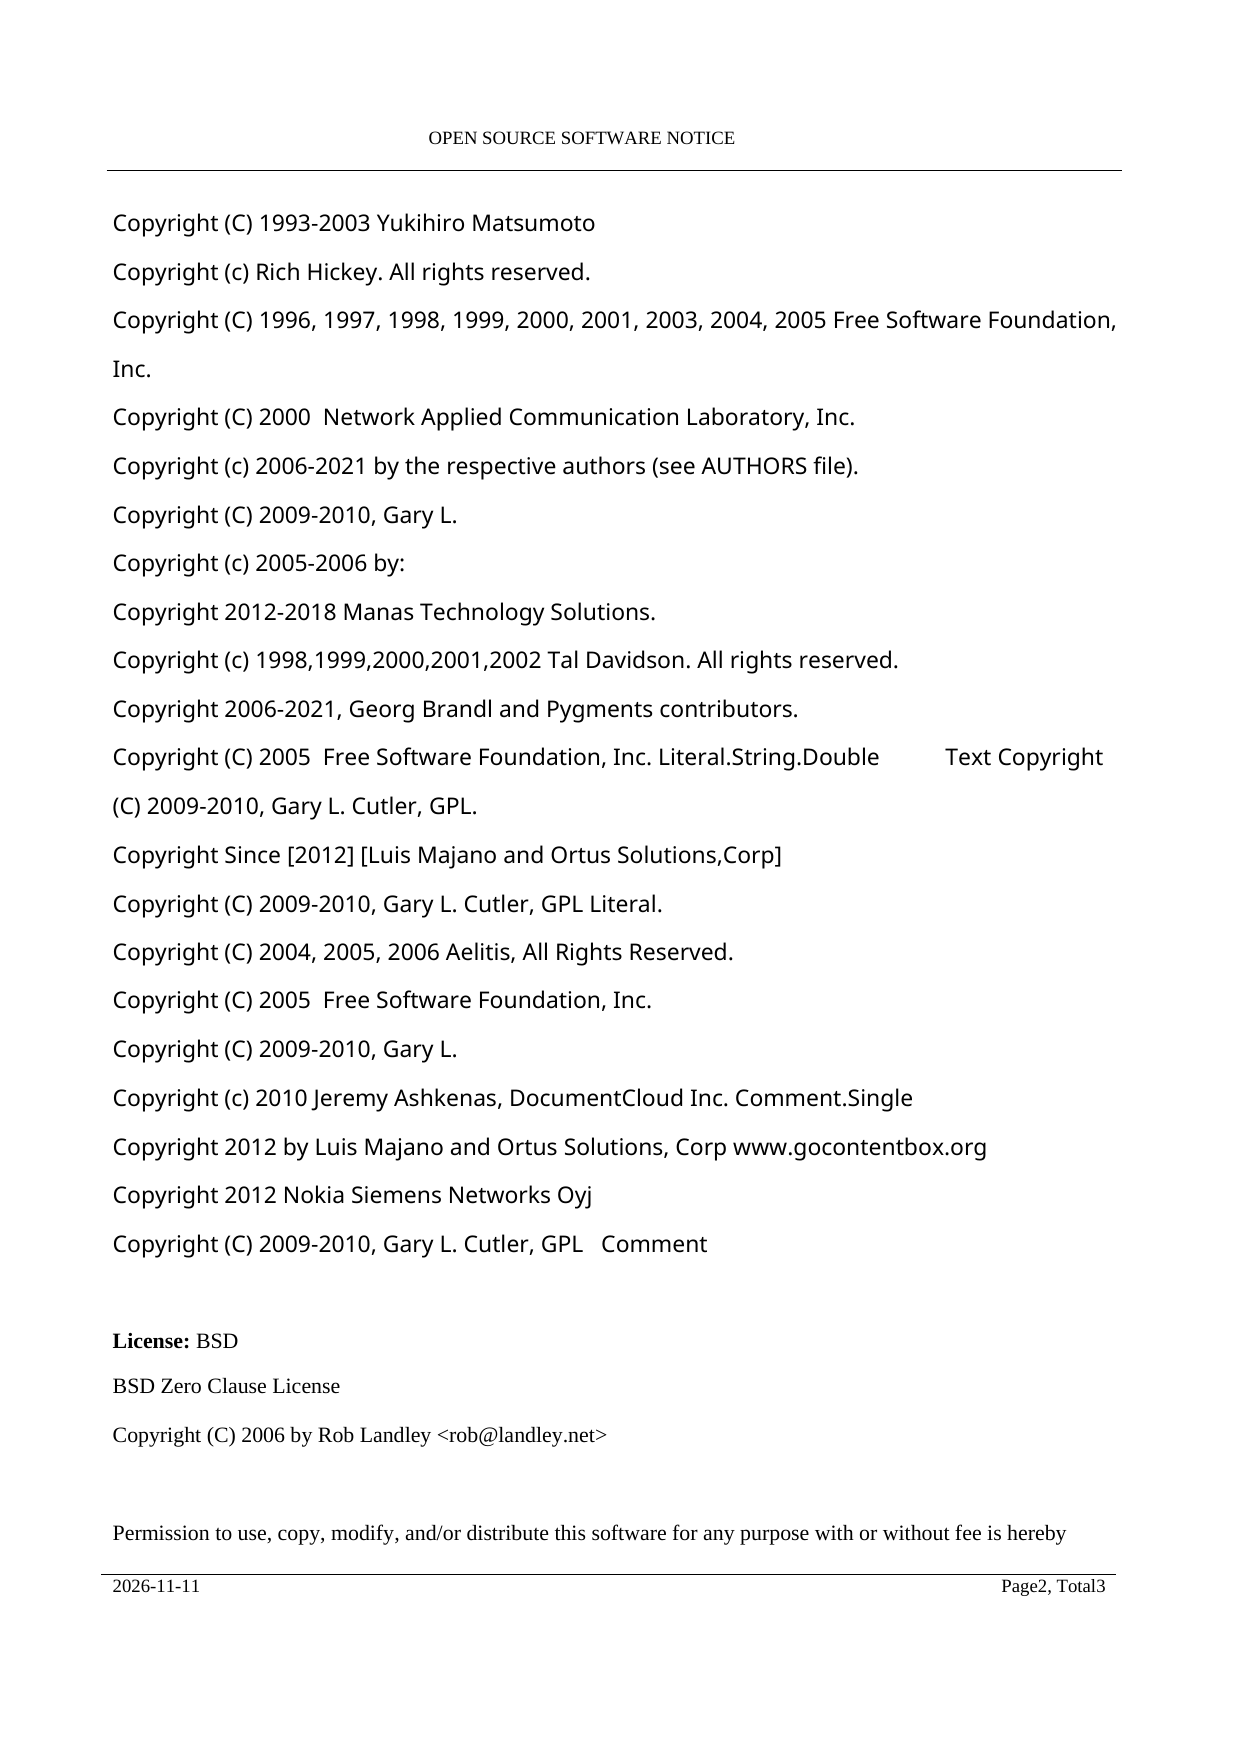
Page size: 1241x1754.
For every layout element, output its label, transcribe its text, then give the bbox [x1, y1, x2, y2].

text Copyright 2012 Nokia Siemens Networks Oyj Copyright (C) 2009-2010, Gary L. Cutler, GPL Comment [112, 1178, 1128, 1308]
text Copyright (C) 1996, 1997, 1998, 1999, 2000, 2001, 2003, 2004, 2005 Free Software Foundation, Inc. Copyright (C) 2000 Network Applied Communication Laboratory, Inc. Copyright (c) 2006-2021 by the respective authors (see AUTHORS file). Copyright (C) 2009-2010, Gary L. [112, 303, 1128, 531]
text Copyright (c) 1998,1999,2000,2001,2002 Tal Davidson. All rights reserved. Copyright 2006-2021, Georg Brandl and Pygments contributors. Copyright (C) 2005 Free Software Foundation, Inc. Literal.String.Double Text Copyright (C) 2009-2010, Gary L. Cutler, GPL. Copyright Since [2012] [Luis Majano and Ortus Solutions,Corp] Copyright (C) 2009-2010, Gary L. Cutler, GPL Literal. [112, 643, 1128, 919]
text License: BSD [112, 1324, 1128, 1357]
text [112, 206, 1128, 288]
text Copyright (C) 2004, 2005, 2006 Aelitis, All Rights Reserved. Copyright (C) 2005 Free Software Foundation, Inc. Copyright (C) 2009-2010, Gary L. Copyright (c) 2010 Jeremy Ashkenas, DocumentCloud Inc. Comment.Single Copyright 2012 by Luis Majano and Ortus Solutions, Corp www.gocontentbox.org [112, 935, 1128, 1163]
text Copyright (c) 2005-2006 by: Copyright 2012-2018 Manas Technology Solutions. [112, 546, 1128, 628]
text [112, 1369, 1128, 1548]
